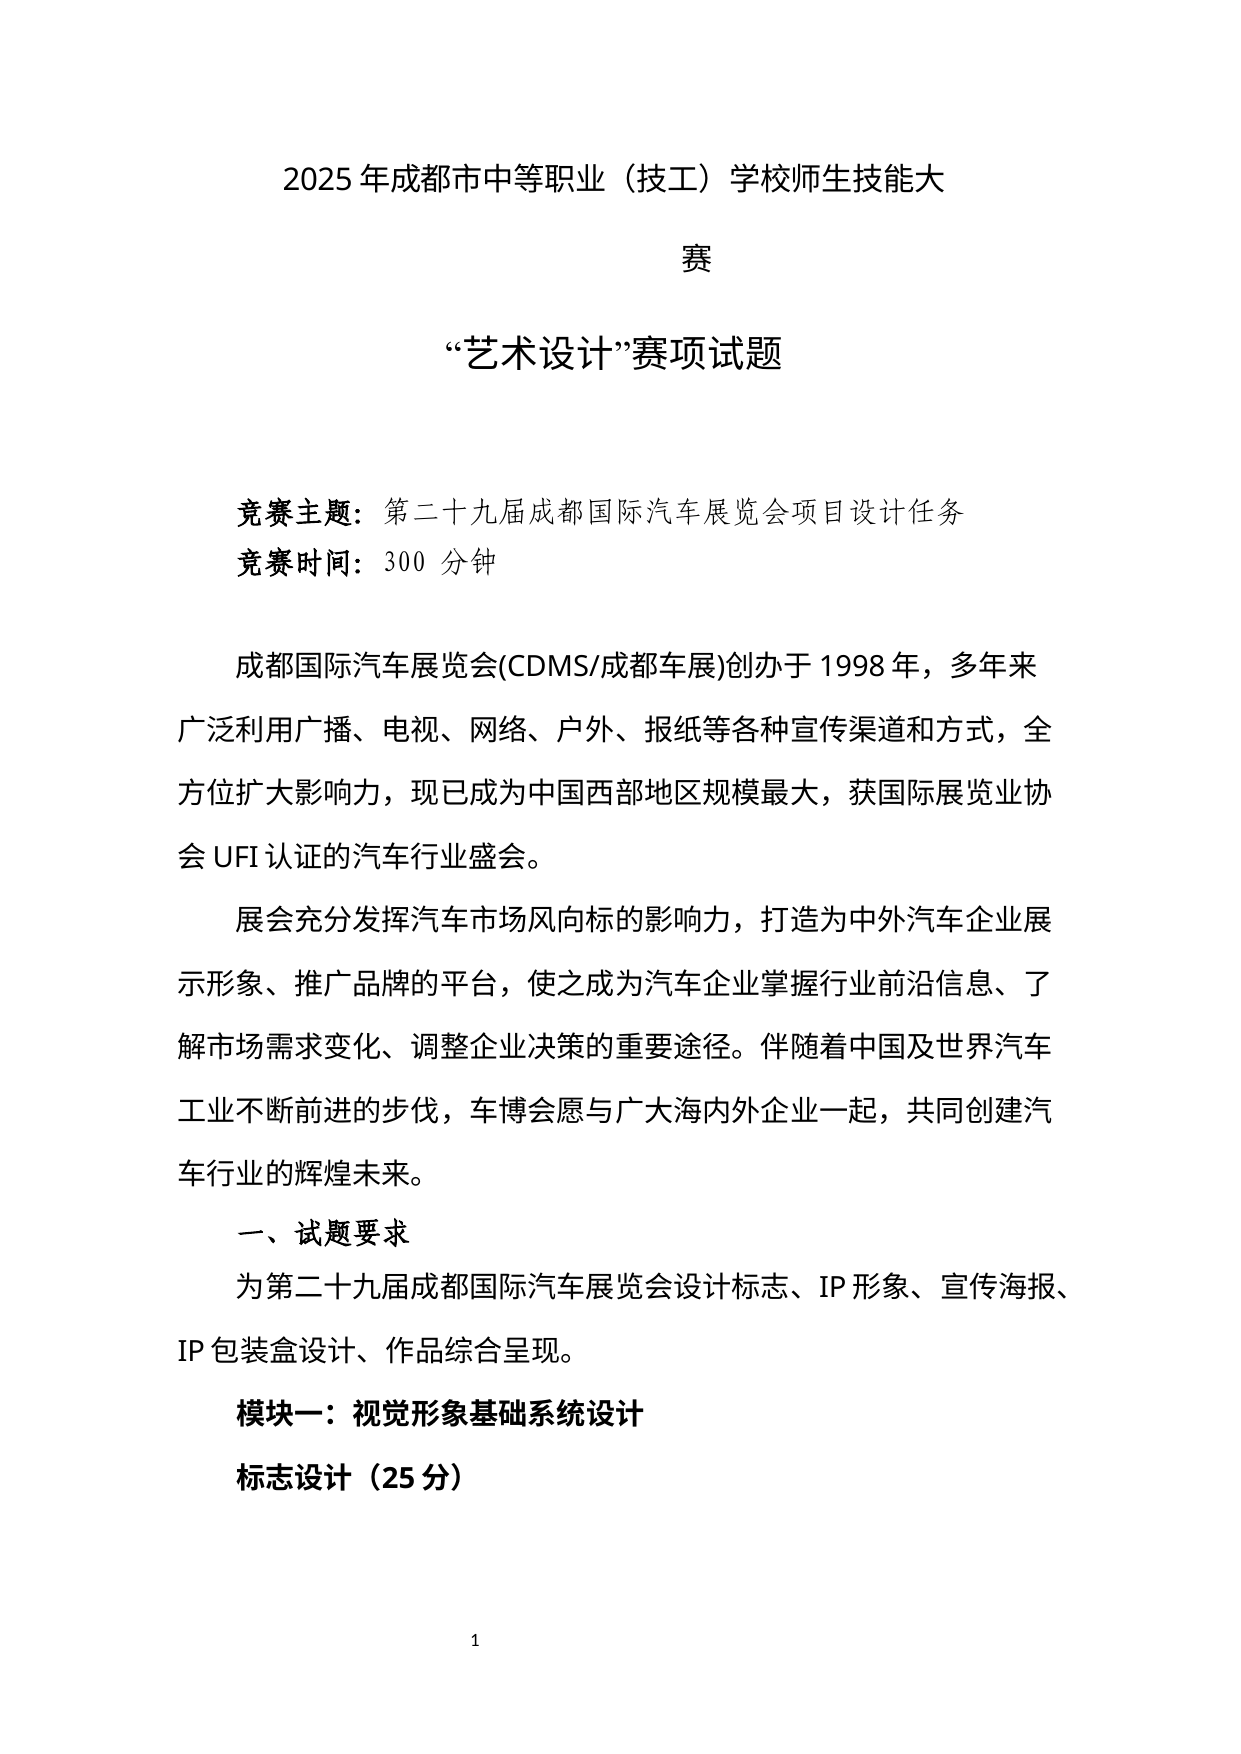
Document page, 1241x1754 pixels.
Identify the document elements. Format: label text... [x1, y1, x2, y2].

text 为第二十九届成都国际汽车展览会设计标志、IP形象、宣传海报、IP包装盒设计、作品综合呈现。 [177, 1264, 1063, 1370]
text 标志设计（25分） [177, 1454, 1063, 1497]
text 一、试题要求 [177, 1214, 1063, 1247]
text 模块一：视觉形象基础系统设计 [177, 1391, 1063, 1433]
text 竞赛时间：300 分钟 [177, 543, 1063, 576]
text 竞赛主题：第二十九届成都国际汽车展览会项目设计任务 [177, 493, 1063, 527]
text 成都国际汽车展览会(CDMS/成都车展)创办于1998年，多年来广泛利用广播、电视、网络、户外、报纸等各种宣传渠道和方式，全方位扩大影响力，现已成为中国西部地区规模最大，获国际展览业协会UFI认证的汽车行业盛会。 [177, 643, 1063, 876]
text 2025年成都市中等职业（技工）学校师生技能大赛 [272, 146, 956, 290]
text 展会充分发挥汽车市场风向标的影响力，打造为中外汽车企业展示形象、推广品牌的平台，使之成为汽车企业掌握行业前沿信息、了解市场需求变化、调整企业决策的重要途径。伴随着中国及世界汽车工业不断前进的步伐，车博会愿与广大海内外企业一起，共同创建汽车行业的辉煌未来。 [177, 897, 1063, 1193]
text “艺术设计”赛项试题 [272, 320, 956, 385]
